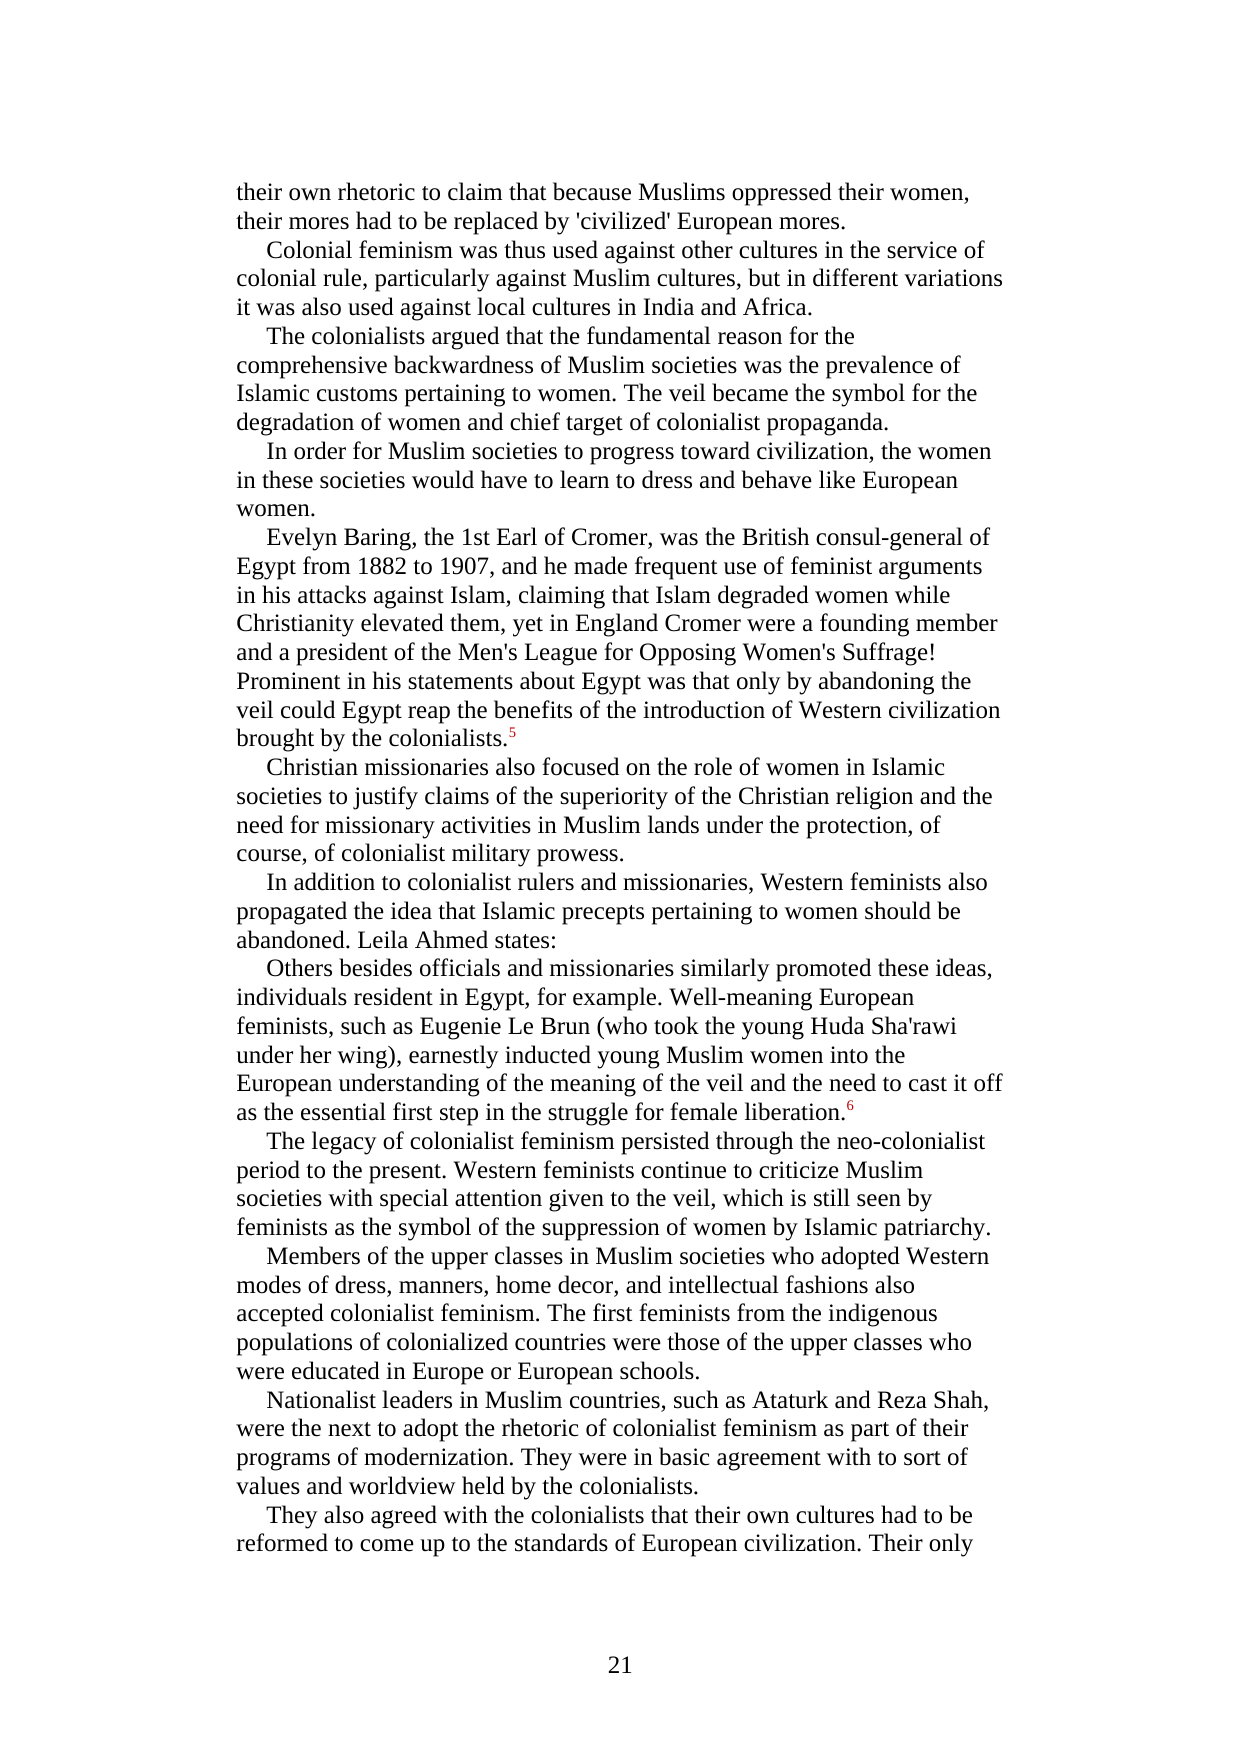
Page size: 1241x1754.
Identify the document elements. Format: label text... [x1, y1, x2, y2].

text Nationalist leaders in Muslim countries, such as Ataturk and Reza Shah, were the next to adopt the rhetoric of colonialist feminism as part of their programs of modernization. They were in basic agreement with to sort of values and worldview held by the colonialists. [236, 1385, 1004, 1500]
text In order for Muslim societies to progress toward civilization, the women in these societies would have to learn to dress and behave like European women. [236, 436, 1004, 522]
text The colonialists argued that the fundamental reason for the comprehensive backwardness of Muslim societies was the prevalence of Islamic customs pertaining to women. The veil became the symbol for the degradation of women and chief target of colonialist propaganda. [236, 321, 1004, 436]
text Christian missionaries also focused on the role of women in Islamic societies to justify claims of the superiority of the Christian religion and the need for missionary activities in Muslim lands under the protection, of course, of colonialist military prowess. [236, 752, 1004, 867]
text In addition to colonialist rulers and missionaries, Western feminists also propagated the idea that Islamic precepts pertaining to women should be abandoned. Leila Ahmed states: [236, 867, 1004, 953]
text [236, 177, 1004, 235]
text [236, 1500, 1004, 1557]
text Evelyn Baring, the 1st Earl of Cromer, was the British consul-general of Egypt from 1882 to 1907, and he made frequent use of feminist arguments in his attacks against Islam, claiming that Islam degraded women while Christianity elevated them, yet in England Cromer were a founding member and a president of the Men's League for Opposing Women's Suffrage! Prominent in his statements about Egypt was that only by abandoning the veil could Egypt reap the benefits of the introduction of Western civilization brought by the colonialists.5 [236, 522, 1004, 752]
text Colonial feminism was thus used against other cultures in the service of colonial rule, particularly against Muslim cultures, but in different variations it was also used against local cultures in India and Africa. [236, 235, 1004, 321]
text Others besides officials and missionaries similarly promoted these ideas, individuals resident in Egypt, for example. Well-meaning European feminists, such as Eugenie Le Brun (who took the young Huda Sha'rawi under her wing), earnestly inducted young Muslim women into the European understanding of the meaning of the veil and the need to cast it off as the essential first step in the struggle for female liberation.6 [236, 953, 1004, 1126]
text The legacy of colonialist feminism persisted through the neo-colonialist period to the present. Western feminists continue to criticize Muslim societies with special attention given to the veil, which is still seen by feminists as the symbol of the suppression of women by Islamic patriarchy. [236, 1126, 1004, 1241]
text Members of the upper classes in Muslim societies who adopted Western modes of dress, manners, home decor, and intellectual fashions also accepted colonialist feminism. The first feminists from the indigenous populations of colonialized countries were those of the upper classes who were educated in Europe or European schools. [236, 1241, 1004, 1385]
